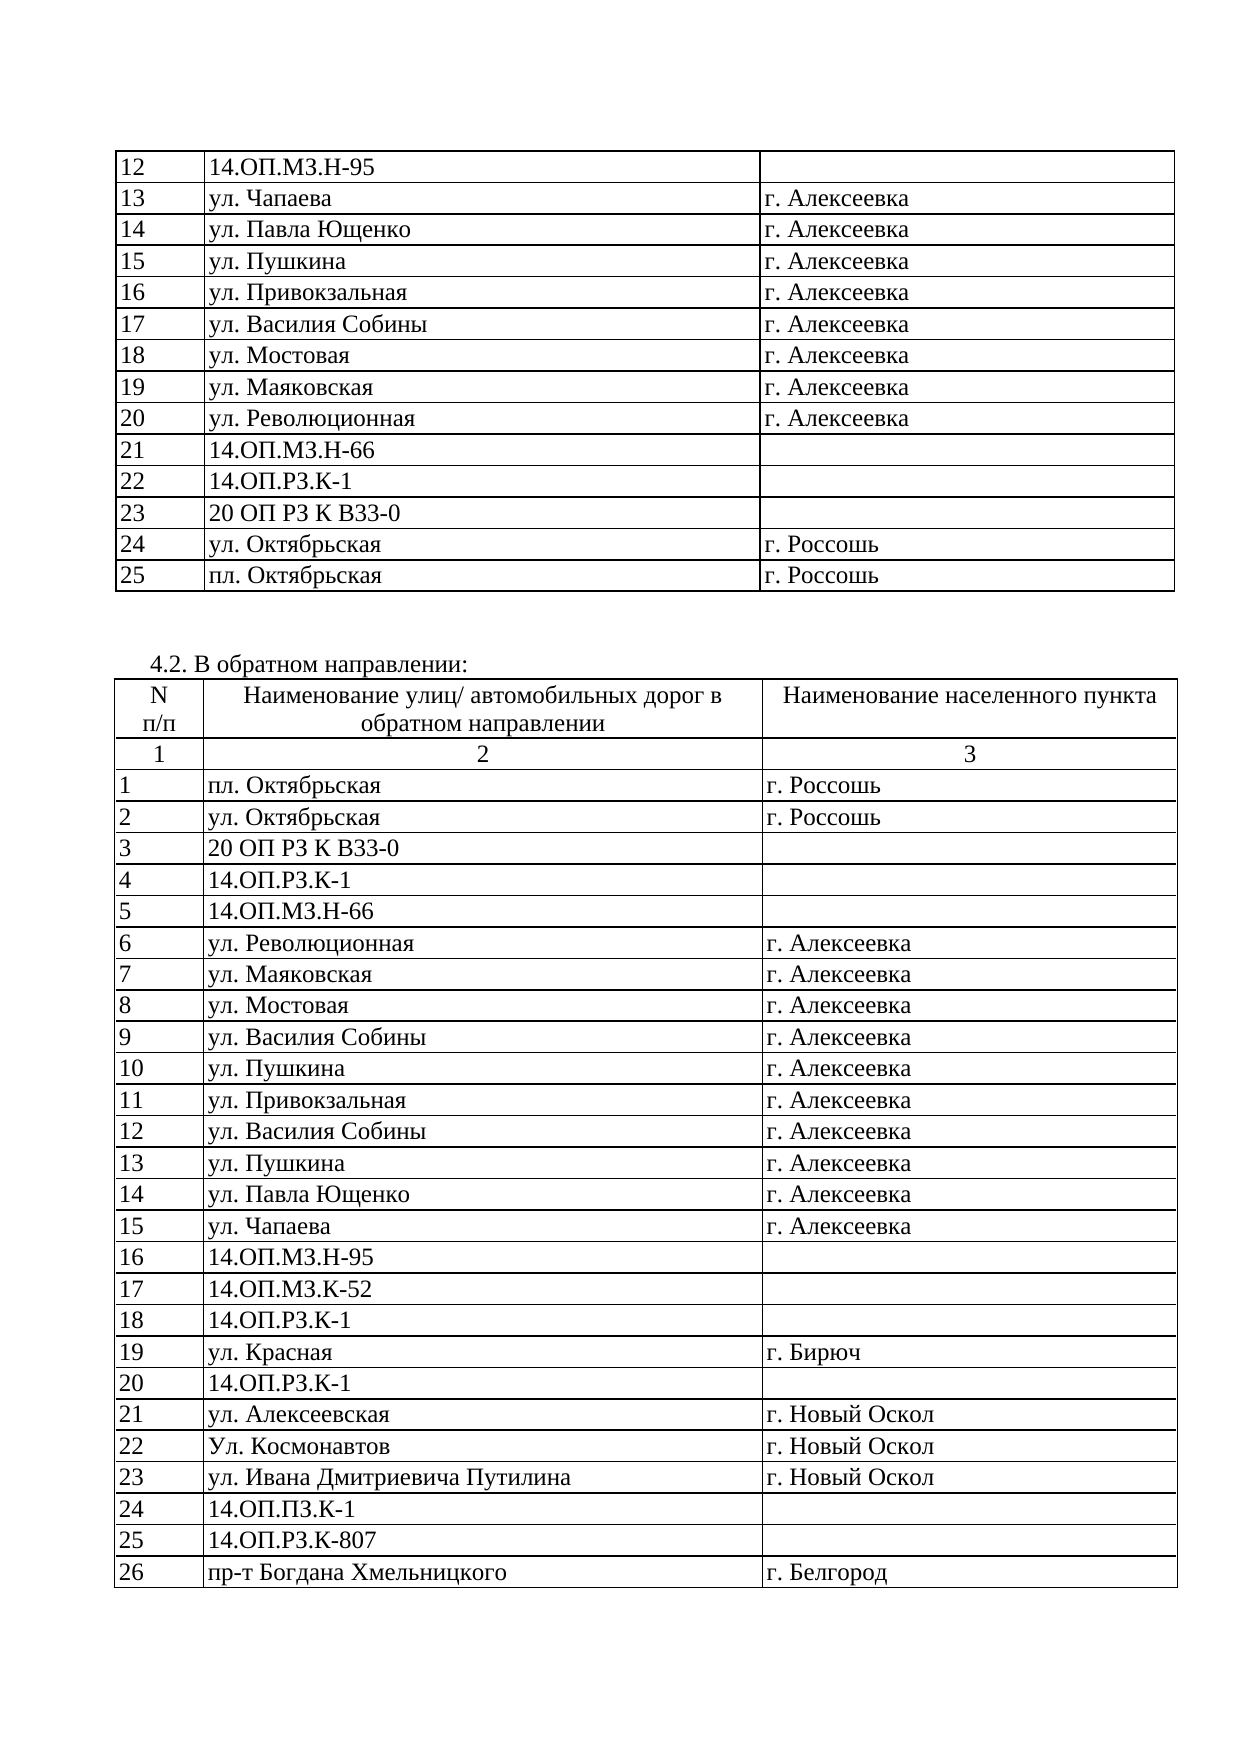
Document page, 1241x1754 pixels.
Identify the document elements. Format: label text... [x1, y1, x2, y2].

table_cell ул. Революционная [204, 928, 762, 957]
table_cell г. Новый Оскол [763, 1461, 1177, 1492]
table_cell ул. Пушкина [204, 1053, 762, 1083]
table_cell 6 [115, 927, 203, 957]
table_cell г. Алексеевка [761, 403, 1174, 433]
table_cell г. Бирюч [763, 1335, 1177, 1366]
table_cell г. Алексеевка [761, 309, 1174, 339]
table_header Наименование улиц/ автомобильных дорог в обратном направлении [204, 680, 762, 737]
table_cell ул. Октябрьская [204, 802, 762, 832]
table_header Наименование населенного пункта [763, 680, 1177, 737]
table_cell 22 [117, 466, 204, 496]
table_cell ул. Василия Собины [204, 1116, 762, 1146]
table_cell [761, 435, 1174, 464]
table_cell 3 [763, 737, 1177, 769]
table_cell 21 [117, 435, 204, 464]
table_cell 2 [204, 739, 762, 769]
table_cell 18 [117, 340, 204, 370]
table_cell ул. Октябрьская [205, 529, 759, 559]
table_cell [761, 152, 1174, 181]
table_cell [763, 1304, 1177, 1335]
table_cell [763, 1272, 1177, 1303]
table_cell 14.ОП.РЗ.К-1 [204, 1368, 762, 1398]
table_cell 15 [117, 246, 204, 276]
table_cell 22 [115, 1430, 203, 1461]
table_cell г. Новый Оскол [763, 1429, 1177, 1461]
table_cell 20 ОП РЗ К В33-0 [204, 833, 762, 863]
table_cell ул. Пушкина [204, 1148, 762, 1178]
table_cell г. Алексеевка [763, 958, 1177, 989]
table_cell 10 [115, 1053, 203, 1083]
table_cell г. Алексеевка [763, 1209, 1177, 1241]
table_cell 14.ОП.МЗ.Н-95 [205, 152, 759, 181]
table_cell ул. Красная [204, 1337, 762, 1366]
table_cell Ул. Космонавтов [204, 1431, 762, 1461]
text 4.2. В обратном направлении: [150, 649, 1090, 678]
table_cell ул. Алексеевская [204, 1400, 762, 1429]
table_cell ул. Василия Собины [204, 1022, 762, 1052]
table_cell 19 [117, 372, 204, 402]
table_cell 20 ОП РЗ К В33-0 [205, 498, 759, 527]
table_cell [763, 1241, 1177, 1272]
table_cell 14 [117, 215, 204, 244]
table_cell 13 [117, 183, 204, 213]
table_cell 19 [115, 1336, 203, 1366]
table_cell 26 [115, 1556, 203, 1587]
table_cell 20 [117, 403, 204, 433]
table_cell г. Алексеевка [763, 1083, 1177, 1115]
table_cell [763, 832, 1177, 863]
table_cell 25 [115, 1525, 203, 1555]
table_cell 24 [115, 1493, 203, 1524]
table_cell 14.ОП.РЗ.К-1 [204, 1305, 762, 1335]
table_cell ул. Маяковская [204, 959, 762, 989]
table_cell [763, 863, 1177, 894]
table_cell г. Алексеевка [761, 246, 1174, 276]
table_cell 23 [115, 1462, 203, 1492]
table_cell г. Алексеевка [763, 1115, 1177, 1146]
table_header N п/п [115, 680, 203, 737]
table_cell 16 [117, 277, 204, 307]
table_cell 11 [115, 1084, 203, 1115]
table_cell 7 [115, 959, 203, 989]
table_cell 18 [115, 1305, 203, 1335]
table_cell пр-т Богдана Хмельницкого [204, 1557, 762, 1587]
table_cell ул. Привокзальная [204, 1085, 762, 1115]
table_cell г. Россошь [761, 561, 1174, 590]
table_cell 5 [115, 896, 203, 926]
table_cell 1 [115, 738, 203, 769]
table_cell 14.ОП.МЗ.Н-95 [204, 1242, 762, 1272]
table_cell [761, 498, 1174, 527]
table_cell 25 [117, 561, 204, 590]
table_cell г. Белгород [763, 1555, 1177, 1587]
table_cell г. Алексеевка [761, 183, 1174, 213]
table_cell 23 [117, 498, 204, 527]
table_cell [763, 1524, 1177, 1555]
table_cell 14 [115, 1179, 203, 1209]
table_cell г. Алексеевка [763, 989, 1177, 1020]
table_cell г. Россошь [761, 529, 1174, 559]
table_cell ул. Маяковская [205, 372, 759, 402]
table_cell 12 [115, 1116, 203, 1146]
table_cell [763, 895, 1177, 926]
table_cell г. Алексеевка [763, 1020, 1177, 1052]
table_cell [763, 1366, 1177, 1398]
table_cell г. Алексеевка [763, 926, 1177, 957]
table_cell 14.ОП.МЗ.Н-66 [204, 896, 762, 926]
table_cell 9 [115, 1021, 203, 1052]
table_cell 14.ОП.РЗ.К-807 [204, 1525, 762, 1555]
table_cell ул. Мостовая [205, 340, 759, 370]
table_cell 17 [117, 309, 204, 339]
table_cell 14.ОП.МЗ.Н-66 [205, 435, 759, 464]
table_cell 21 [115, 1399, 203, 1429]
table_cell ул. Мостовая [204, 991, 762, 1020]
table_cell ул. Привокзальная [205, 277, 759, 307]
table_cell 8 [115, 990, 203, 1020]
table_cell 2 [115, 801, 203, 832]
table_cell г. Алексеевка [761, 215, 1174, 244]
table_cell 16 [115, 1242, 203, 1272]
table_cell 3 [115, 833, 203, 863]
table_cell ул. Павла Ющенко [204, 1179, 762, 1209]
table_cell г. Алексеевка [761, 372, 1174, 402]
table_cell 14.ОП.РЗ.К-1 [204, 865, 762, 894]
table_cell 15 [115, 1210, 203, 1241]
table_cell пл. Октябрьская [205, 561, 759, 590]
table_cell 14.ОП.ПЗ.К-1 [204, 1494, 762, 1524]
table_cell ул. Павла Ющенко [205, 215, 759, 244]
table_cell г. Россошь [763, 769, 1177, 800]
table_cell г. Новый Оскол [763, 1398, 1177, 1429]
table_cell г. Алексеевка [761, 340, 1174, 370]
table_cell 13 [115, 1147, 203, 1178]
table_cell ул. Василия Собины [205, 309, 759, 339]
table_cell [763, 1492, 1177, 1524]
table_cell 12 [117, 152, 204, 181]
table_cell г. Россошь [763, 800, 1177, 832]
table_cell ул. Пушкина [205, 246, 759, 276]
table_cell г. Алексеевка [763, 1052, 1177, 1083]
table_cell ул. Революционная [205, 403, 759, 433]
table_cell ул. Чапаева [204, 1211, 762, 1241]
table_cell 4 [115, 864, 203, 894]
table_cell г. Алексеевка [763, 1146, 1177, 1178]
table_cell 14.ОП.МЗ.К-52 [204, 1274, 762, 1303]
table_cell ул. Чапаева [205, 183, 759, 213]
table_cell 17 [115, 1273, 203, 1303]
table_cell 20 [115, 1368, 203, 1398]
table_cell 1 [115, 770, 203, 800]
table_cell [761, 466, 1174, 496]
table_cell г. Алексеевка [761, 277, 1174, 307]
table_cell пл. Октябрьская [204, 770, 762, 800]
table_cell 24 [117, 529, 204, 559]
table_cell 14.ОП.РЗ.К-1 [205, 466, 759, 496]
table_cell г. Алексеевка [763, 1178, 1177, 1209]
table_cell ул. Ивана Дмитриевича Путилина [204, 1462, 762, 1492]
